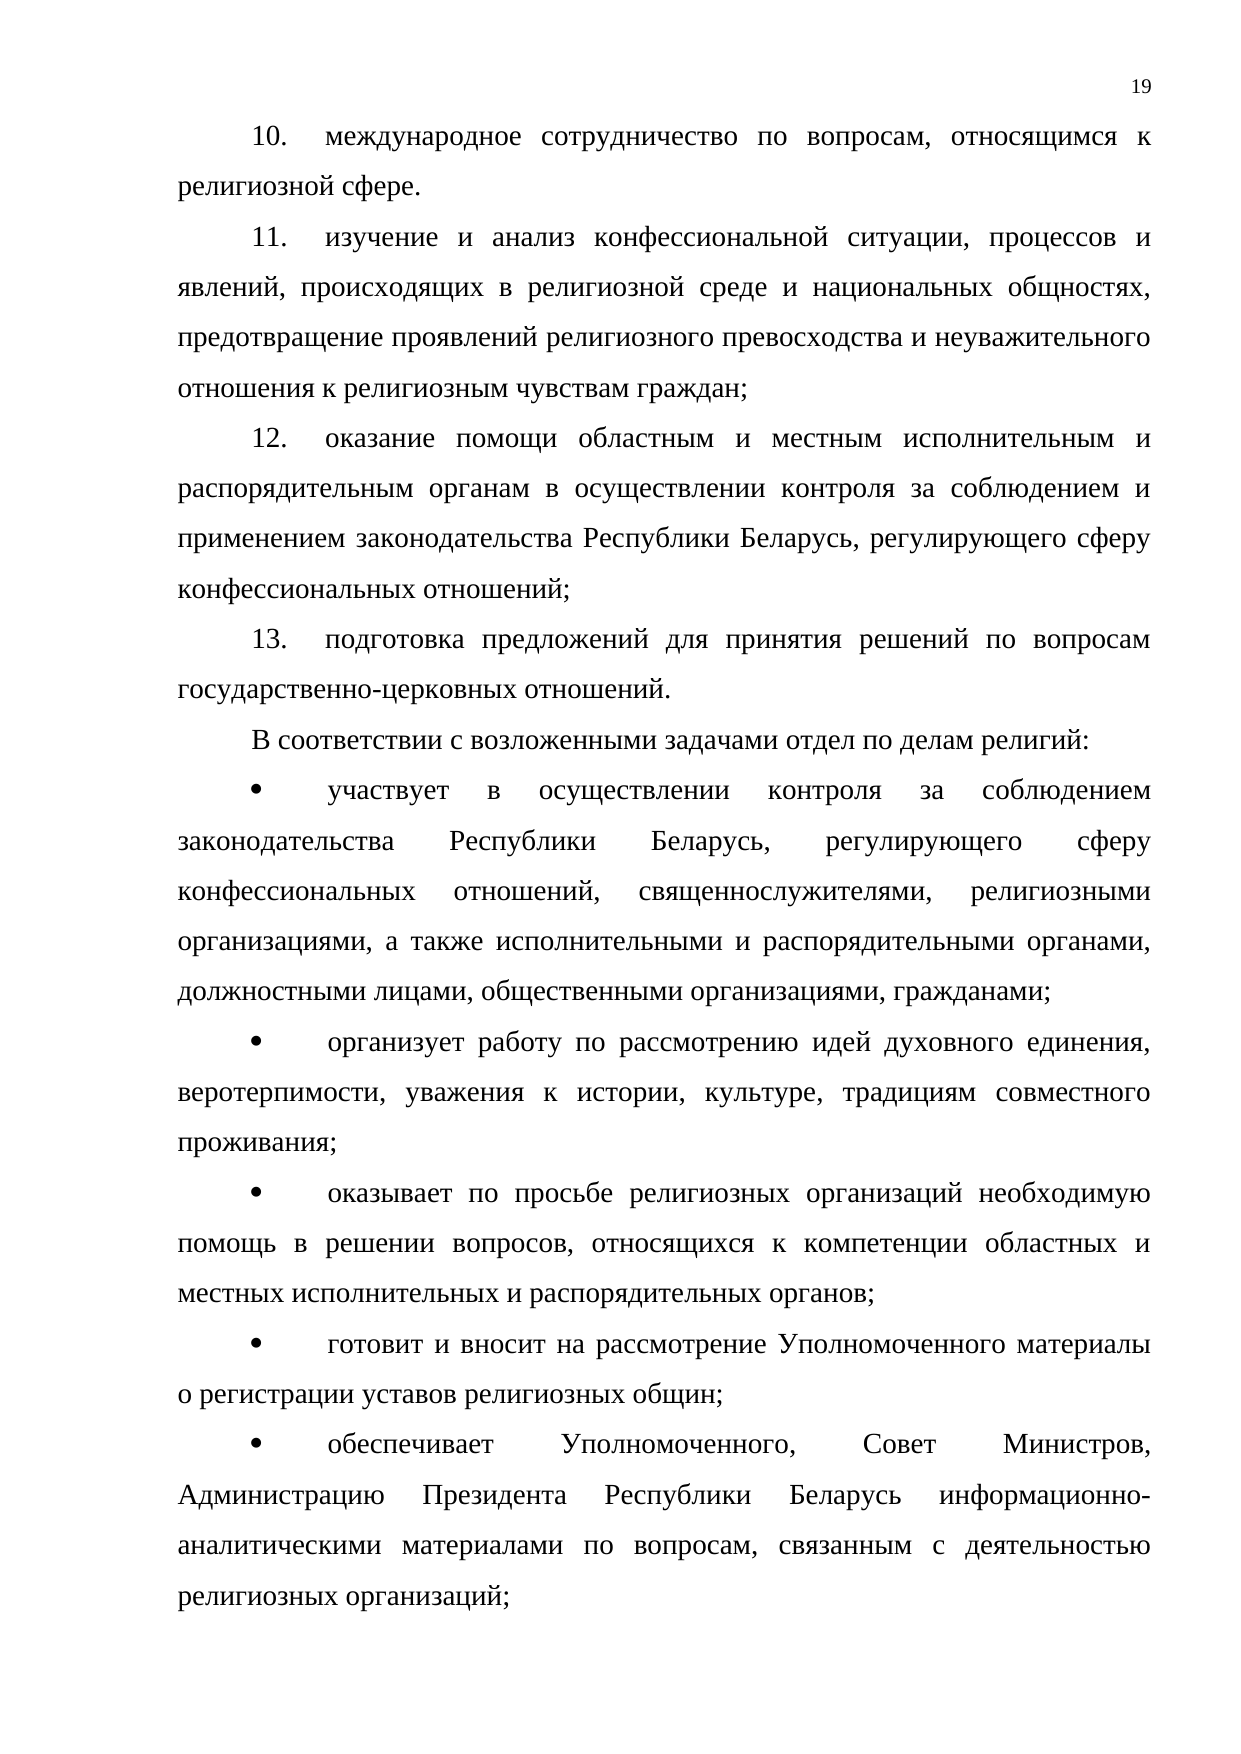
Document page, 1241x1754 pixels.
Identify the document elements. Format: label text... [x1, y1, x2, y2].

text В соответствии с возложенными задачами отдел по делам религий: [177, 722, 1152, 755]
list обеспечивает Уполномоченного, Совет Министров, Администрацию Президента Республики Беларусь информационно-аналитическими материалами по вопросам, связанным с деятельностью религиозных организаций; [177, 1427, 1152, 1611]
list оказывает по просьбе религиозных организаций необходимую помощь в решении вопросов, относящихся к компетенции областных и местных исполнительных и распорядительных органов; [177, 1175, 1152, 1309]
list организует работу по рассмотрению идей духовного единения, веротерпимости, уважения к истории, культуре, традициям совместного проживания; [177, 1024, 1152, 1158]
list изучение и анализ конфессиональной ситуации, процессов и явлений, происходящих в религиозной среде и национальных общностях, предотвращение проявлений религиозного превосходства и неуважительного отношения к религиозным чувствам граждан; [177, 219, 1152, 403]
list участвует в осуществлении контроля за соблюдением законодательства Республики Беларусь, регулирующего сферу конфессиональных отношений, священнослужителями, религиозными организациями, а также исполнительными и распорядительными органами, должностными лицами, общественными организациями, гражданами; [177, 772, 1152, 1007]
list готовит и вносит на рассмотрение Уполномоченного материалы о регистрации уставов религиозных общин; [177, 1326, 1152, 1410]
list подготовка предложений для принятия решений по вопросам государственно-церковных отношений. [177, 621, 1152, 705]
list оказание помощи областным и местным исполнительным и распорядительным органам в осуществлении контроля за соблюдением и применением законодательства Республики Беларусь, регулирующего сферу конфессиональных отношений; [177, 420, 1152, 604]
list международное сотрудничество по вопросам, относящимся к религиозной сфере. [177, 118, 1152, 202]
